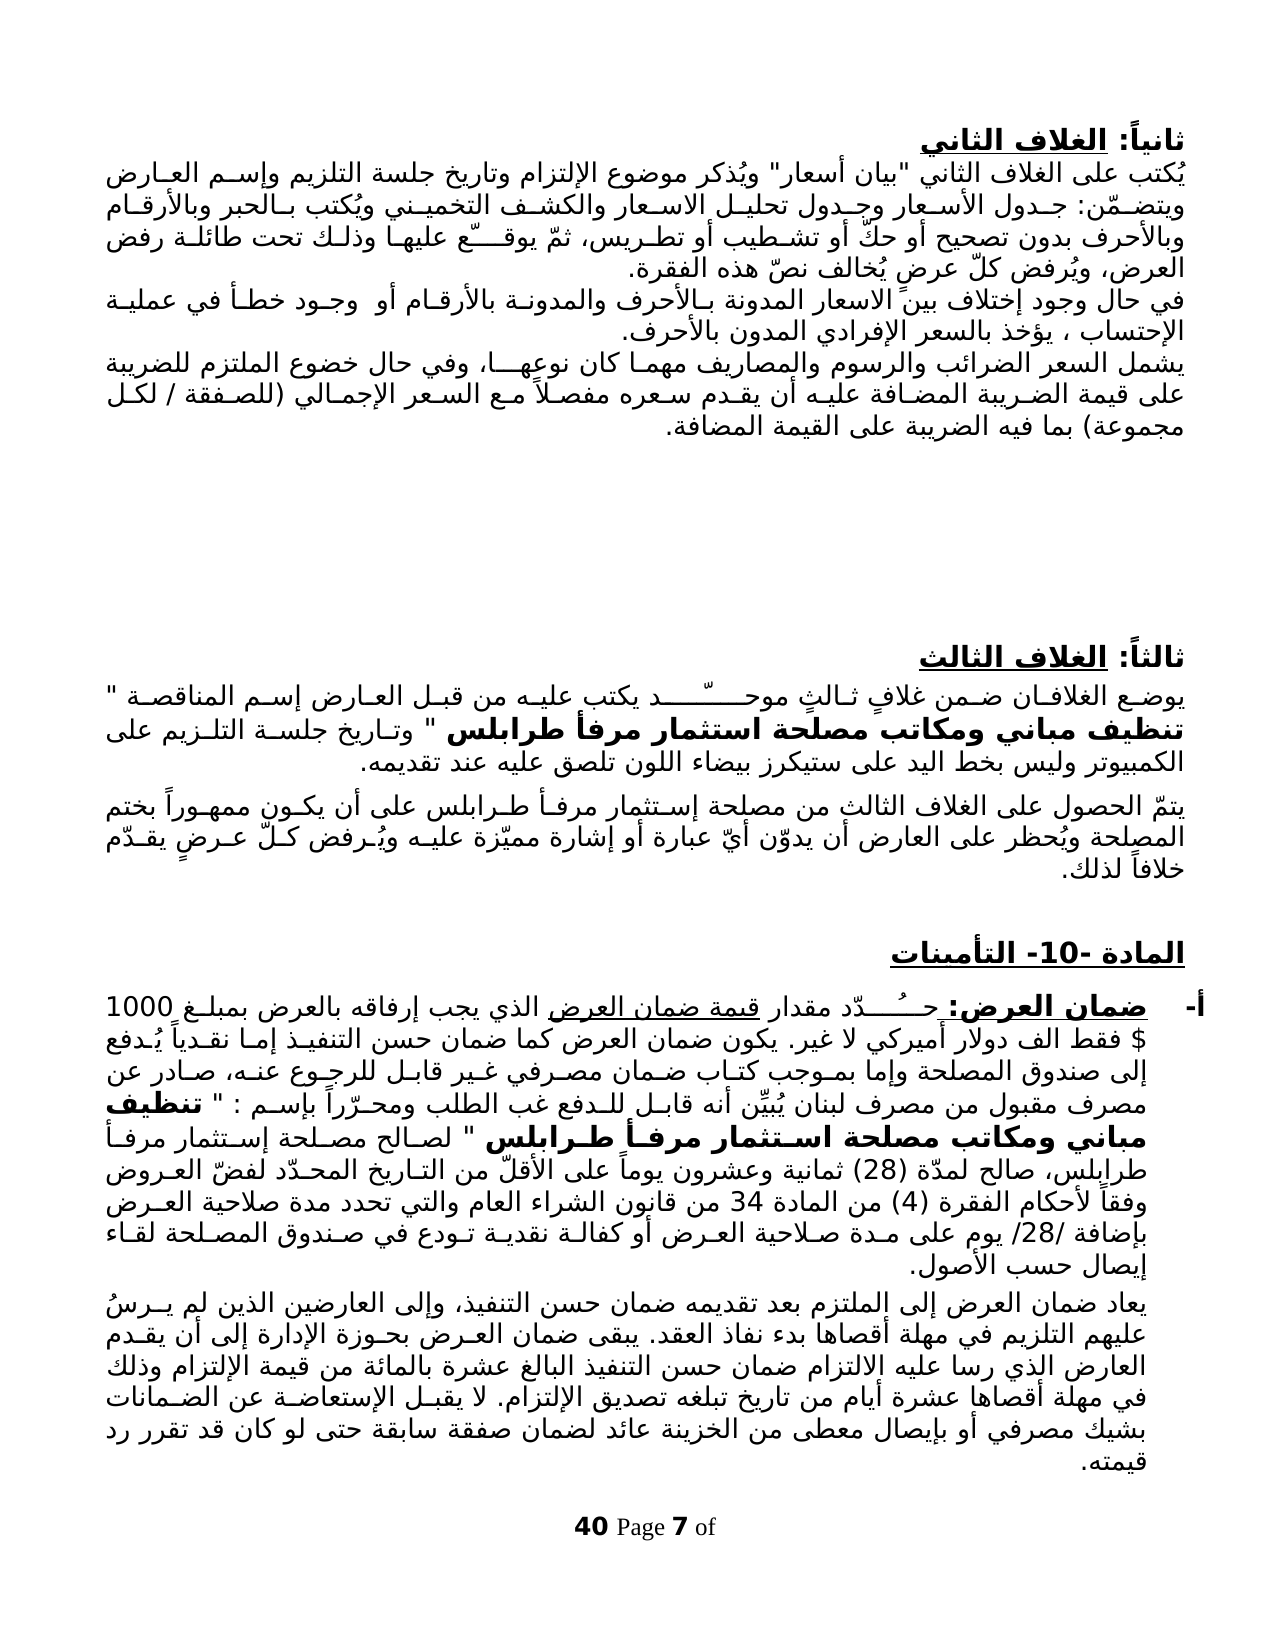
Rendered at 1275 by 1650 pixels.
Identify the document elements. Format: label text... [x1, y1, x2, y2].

text يعاد ضمان العرض إلى الملتزم بعد تقديمه ضمان حسن التنفيذ، وإلى العارضين الذين لم يرسُ عليهم التلزيم في مهلة أقصاها بدء نفاذ العقد. يبقى ضمان العرض بحوزة الإدارة إلى أن يقدم العارض الذي رسا عليه الالتزام ضمان حسن التنفيذ البالغ عشرة بالمائة من قيمة الإلتزام وذلك في مهلة أقصاها عشرة أيام من تاريخ تبلغه تصديق الإلتزام. لا يقبل الإستعاضة عن الضمانات بشيك مصرفي أو بإيصال معطى من الخزينة عائد لضمان صفقة سابقة حتى لو كان قد تقرر رد قيمته. [105, 1287, 1148, 1476]
text يتمّ الحصول على الغلاف الثالث من مصلحة إستثمار مرفأ طرابلس على أن يكون ممهوراً بختم المصلحة ويُحظر على العارض أن يدوّن أيّ عبارة أو إشارة مميّزة عليه ويُرفض كلّ عرضٍ يقدّم خلافاً لذلك. [105, 790, 1185, 885]
text يشمل السعر الضرائب والرسوم والمصاريف مهمـا كان نوعهـــا، وفي حال خضوع الملتزم للضريبة على قيمة الضريبة المضافة عليه أن يقدم سعره مفصلاً مع السعر الإجمالي (للصفقة / لكل مجموعة) بما فيه الضريبة على القيمة المضافة. [105, 347, 1185, 442]
text ثانياً: الغلاف الثاني [105, 124, 1185, 158]
text في حال وجود إختلاف بين الاسعار المدونة بالأحرف والمدونة بالأرقام أو وجود خطأ في عملية الإحتساب ، يؤخذ بالسعر الإفرادي المدون بالأحرف. [105, 284, 1185, 347]
text يوضع الغلافان ضمن غلافٍ ثالثٍ موحـــــّــــد يكتب عليه من قبل العارض إسم المناقصة " تنظيف مباني ومكاتب مصلحة استثمار مرفأ طرابلس " وتاريخ جلسة التلزيم على الكمبيوتر وليس بخط اليد على ستيكرز بيضاء اللون تلصق عليه عند تقديمه. [105, 680, 1185, 777]
text يُكتب على الغلاف الثاني "بيان أسعار" ويُذكر موضوع الإلتزام وتاريخ جلسة التلزيم وإسم العارض ويتضمّن: جدول الأسعار وجدول تحليل الاسعار والكشف التخميني ويُكتب بالحبر وبالأرقام وبالأحرف بدون تصحيح أو حكّ أو تشطيب أو تطريس، ثمّ يوقــــّع عليها وذلك تحت طائلة رفض العرض، ويُرفض كلّ عرضٍ يُخالف نصّ هذه الفقرة. [105, 158, 1185, 284]
text ثالثاً: الغلاف الثالث [105, 640, 1185, 674]
text المادة -10- التأمينات [105, 937, 1185, 971]
list ضمان العرض: حـــُــــدّد مقدار قيمة ضمان العرض الذي يجب إرفاقه بالعرض بمبلغ 1000 $ فقط الف دولار أميركي لا غير. يكون ضمان العرض كما ضمان حسن التنفيذ إما نقدياً يُدفع إلى صندوق المصلحة وإما بموجب كتاب ضمان مصرفي غير قابل للرجوع عنه، صادر عن مصرف مقبول من مصرف لبنان يُبيِّن أنه قابل للدفع غب الطلب ومحرّراً بإسم : " تنظيف مباني ومكاتب مصلحة استثمار مرفأ طرابلس " لصالح مصلحة إستثمار مرفأ طرابلس، صالح لمدّة (28) ثمانية وعشرون يوماً على الأقلّ من التاريخ المحدّد لفضّ العروض وفقاً لأحكام الفقرة (4) من المادة 34 من قانون الشراء العام والتي تحدد مدة صلاحية العرض بإضافة /28/ يوم على مدة صلاحية العرض أو كفالة نقدية تودع في صندوق المصلحة لقاء إيصال حسب الأصول. [105, 989, 1185, 1281]
